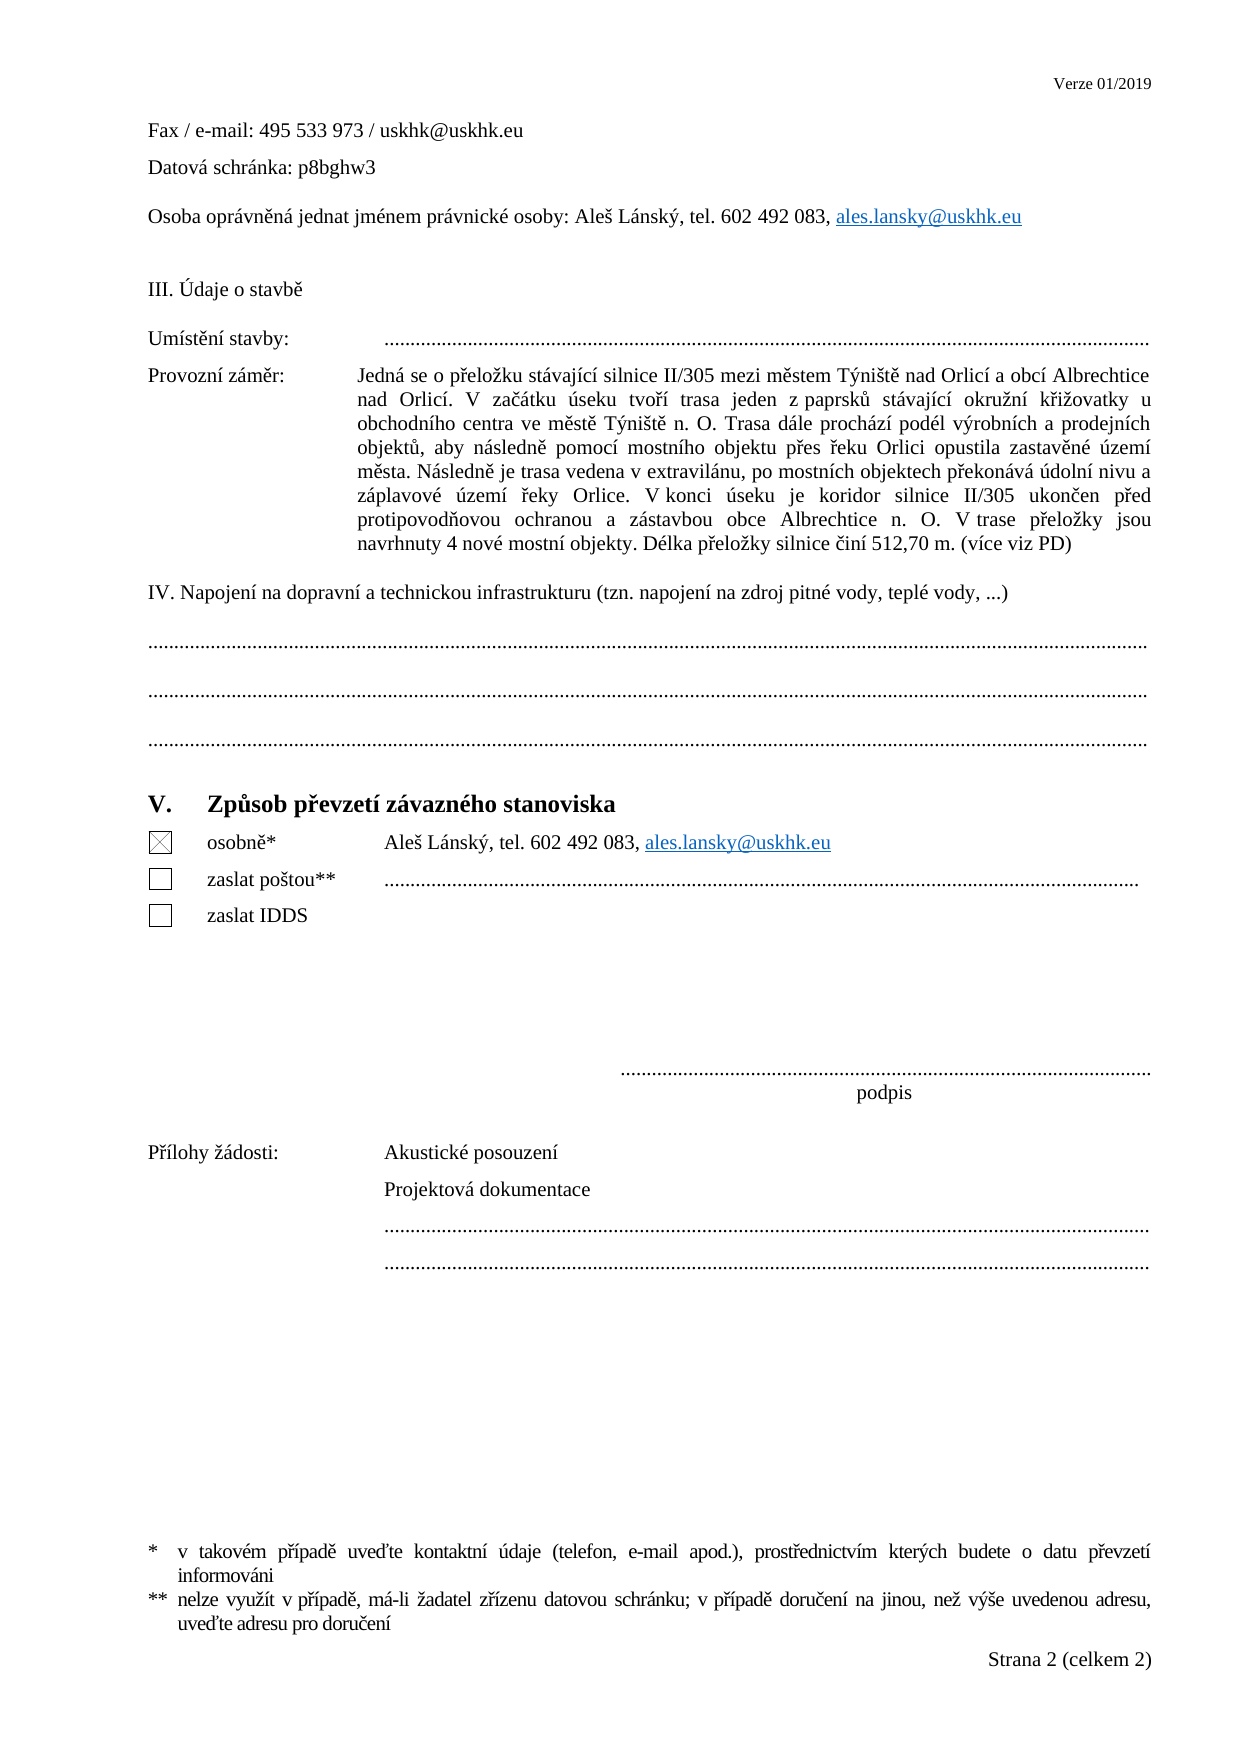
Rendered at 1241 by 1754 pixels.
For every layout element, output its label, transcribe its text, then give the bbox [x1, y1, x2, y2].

text Provozní záměr: Jedná se o přeložku stávající silnice II/305 mezi městem Týniště nad Orlicí a obcí Albrechtice nad Orlicí. V začátku úseku tvoří trasa jeden z paprsků stávající okružní křižovatky u obchodního centra ve městě Týniště n. O. Trasa dále prochází podél výrobních a prodejních objektů, aby následně pomocí mostního objektu přes řeku Orlici opustila zastavěné území města. Následně je trasa vedena v extravilánu, po mostních objektech překonává údolní nivu a záplavové území řeky Orlice. V konci úseku je koridor silnice II/305 ukončen před protipovodňovou ochranou a zástavbou obce Albrechtice n. O. V trase přeložky jsou navrhnuty 4 nové mostní objekty. Délka přeložky silnice činí 512,70 m. (více viz PD) [148, 362, 1152, 555]
text zaslat poštou** ................................................................................................................................................. [148, 867, 1152, 891]
text osobně* Aleš Lánský, tel. 602 492 083, ales.lansky@uskhk.eu [171, 830, 1152, 854]
text ...................................................................................................... [148, 1056, 1152, 1080]
text Přílohy žádosti: Akustické posouzení [148, 1140, 1152, 1164]
text * v takovém případě uveďte kontaktní údaje (telefon, e-mail apod.), prostřednictvím kterých budete o datu převzetí informováni [148, 1539, 1152, 1587]
text Projektová dokumentace [148, 1177, 1152, 1201]
text Osoba oprávněná jednat jménem právnické osoby: Aleš Lánský, tel. 602 492 083, ales.lansky@uskhk.eu [148, 204, 1152, 228]
text ................................................................................................................................................... [148, 1250, 1152, 1274]
text ................................................................................................................................................................................................ [148, 678, 1152, 702]
text ................................................................................................................................................... [148, 1213, 1152, 1237]
text III. Údaje o stavbě [148, 277, 1152, 301]
text V. Způsob převzetí závazného stanoviska [148, 789, 1152, 817]
text Datová schránka: p8bghw3 [148, 155, 1152, 179]
text Umístění stavby: ................................................................................................................................................... [148, 326, 1152, 350]
text Fax / e-mail: 495 533 973 / uskhk@uskhk.eu [148, 118, 1152, 142]
text ................................................................................................................................................................................................ [148, 629, 1152, 653]
text ................................................................................................................................................................................................ [148, 727, 1152, 751]
text zaslat IDDS [148, 903, 1152, 927]
text IV. Napojení na dopravní a technickou infrastrukturu (tzn. napojení na zdroj pitné vody, teplé vody, ...) [148, 580, 1152, 604]
text ** nelze využít v případě, má-li žadatel zřízenu datovou schránku; v případě doručení na jinou, než výše uvedenou adresu, uveďte adresu pro doručení [148, 1587, 1152, 1635]
text podpis [148, 1080, 1152, 1104]
